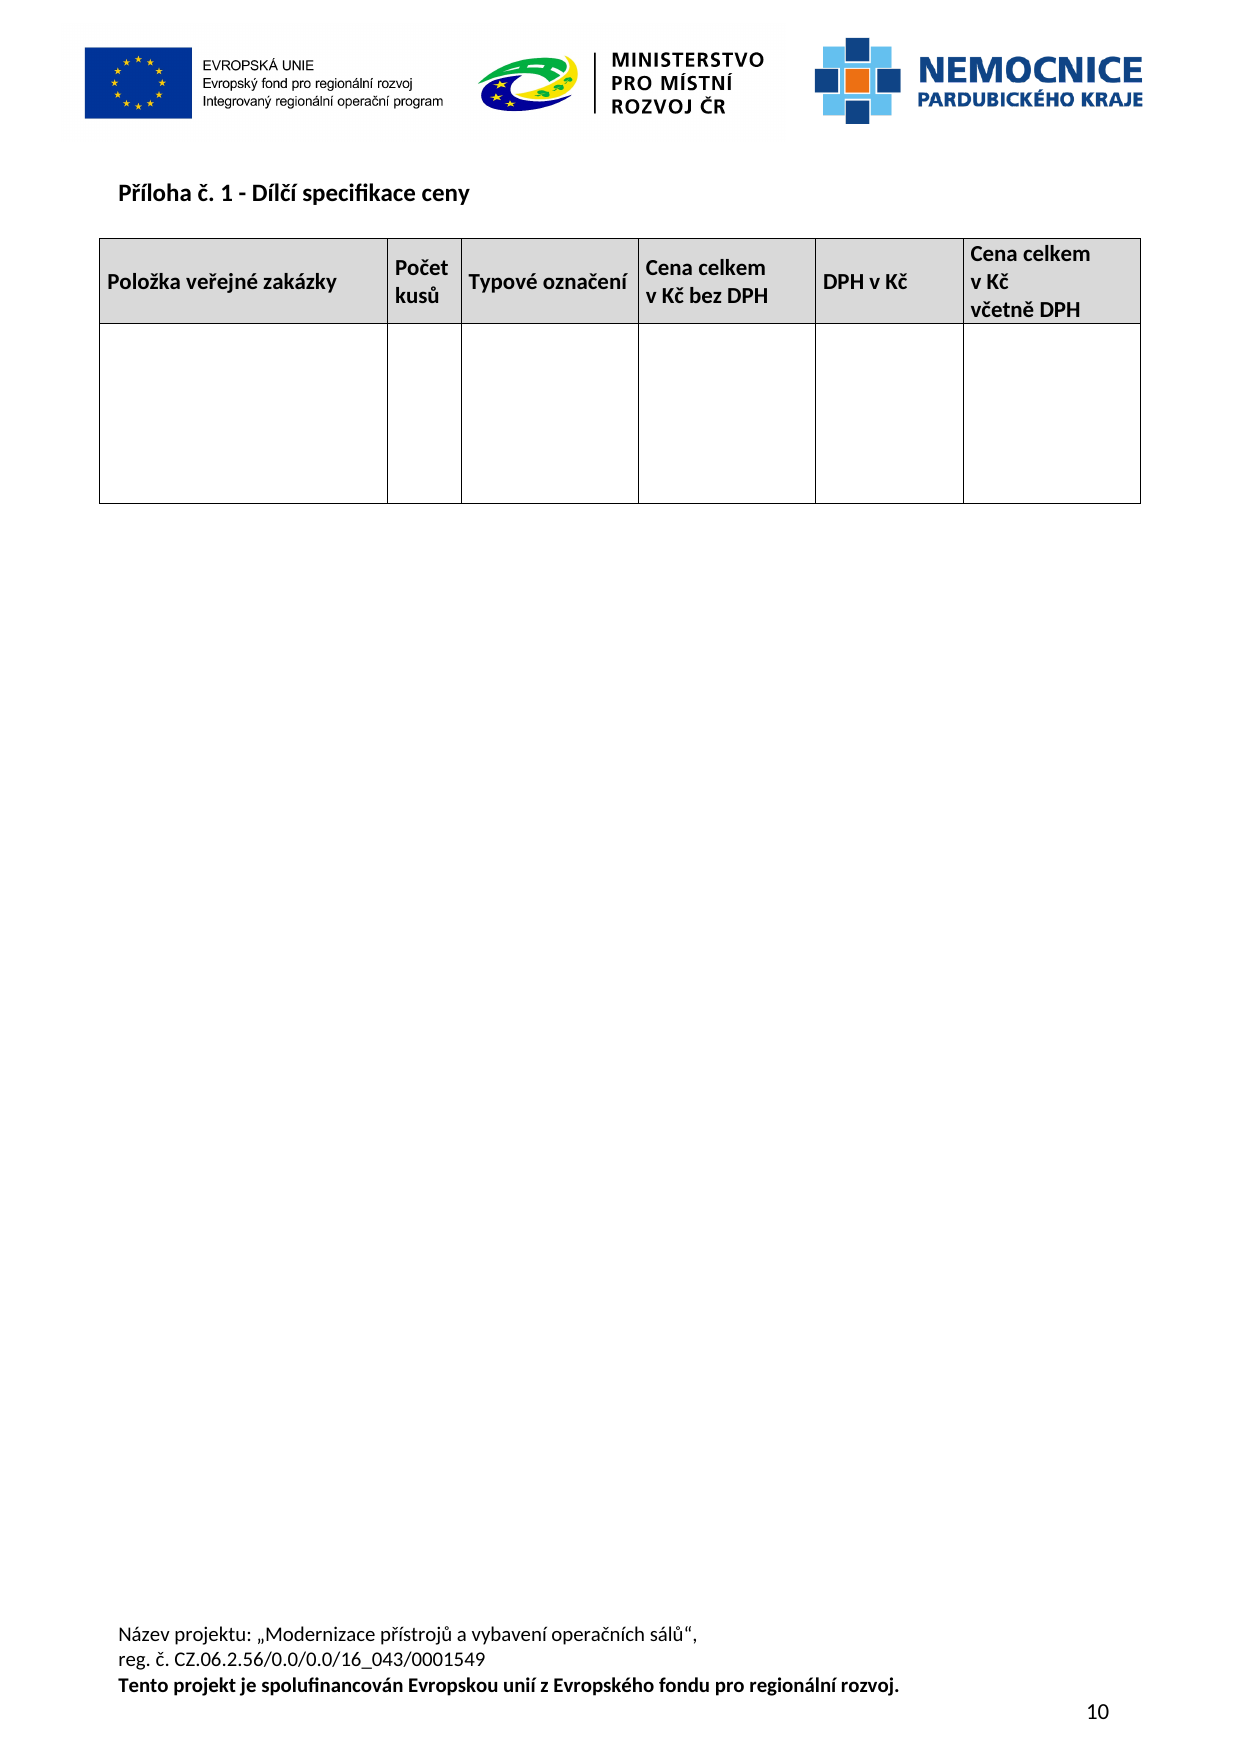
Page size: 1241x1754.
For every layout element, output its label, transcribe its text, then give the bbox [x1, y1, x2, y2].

table_cell [639, 324, 815, 503]
table_header Počet kusů [388, 239, 461, 323]
table_cell [816, 324, 963, 503]
picture [813, 36, 1143, 125]
table_header Položka veřejné zakázky [100, 239, 387, 323]
table_header Typové označení [462, 239, 638, 323]
table_header Cena celkem v Kč včetně DPH [964, 239, 1140, 323]
table_header DPH v Kč [816, 239, 963, 323]
table_cell [100, 324, 387, 503]
table_cell [388, 324, 461, 503]
table_cell [964, 324, 1140, 503]
subtitle Příloha č. 1 - Dílčí specifikace ceny [118, 177, 1122, 208]
picture [61, 23, 787, 142]
table_cell [462, 324, 638, 503]
table_header Cena celkem v Kč bez DPH [639, 239, 815, 323]
